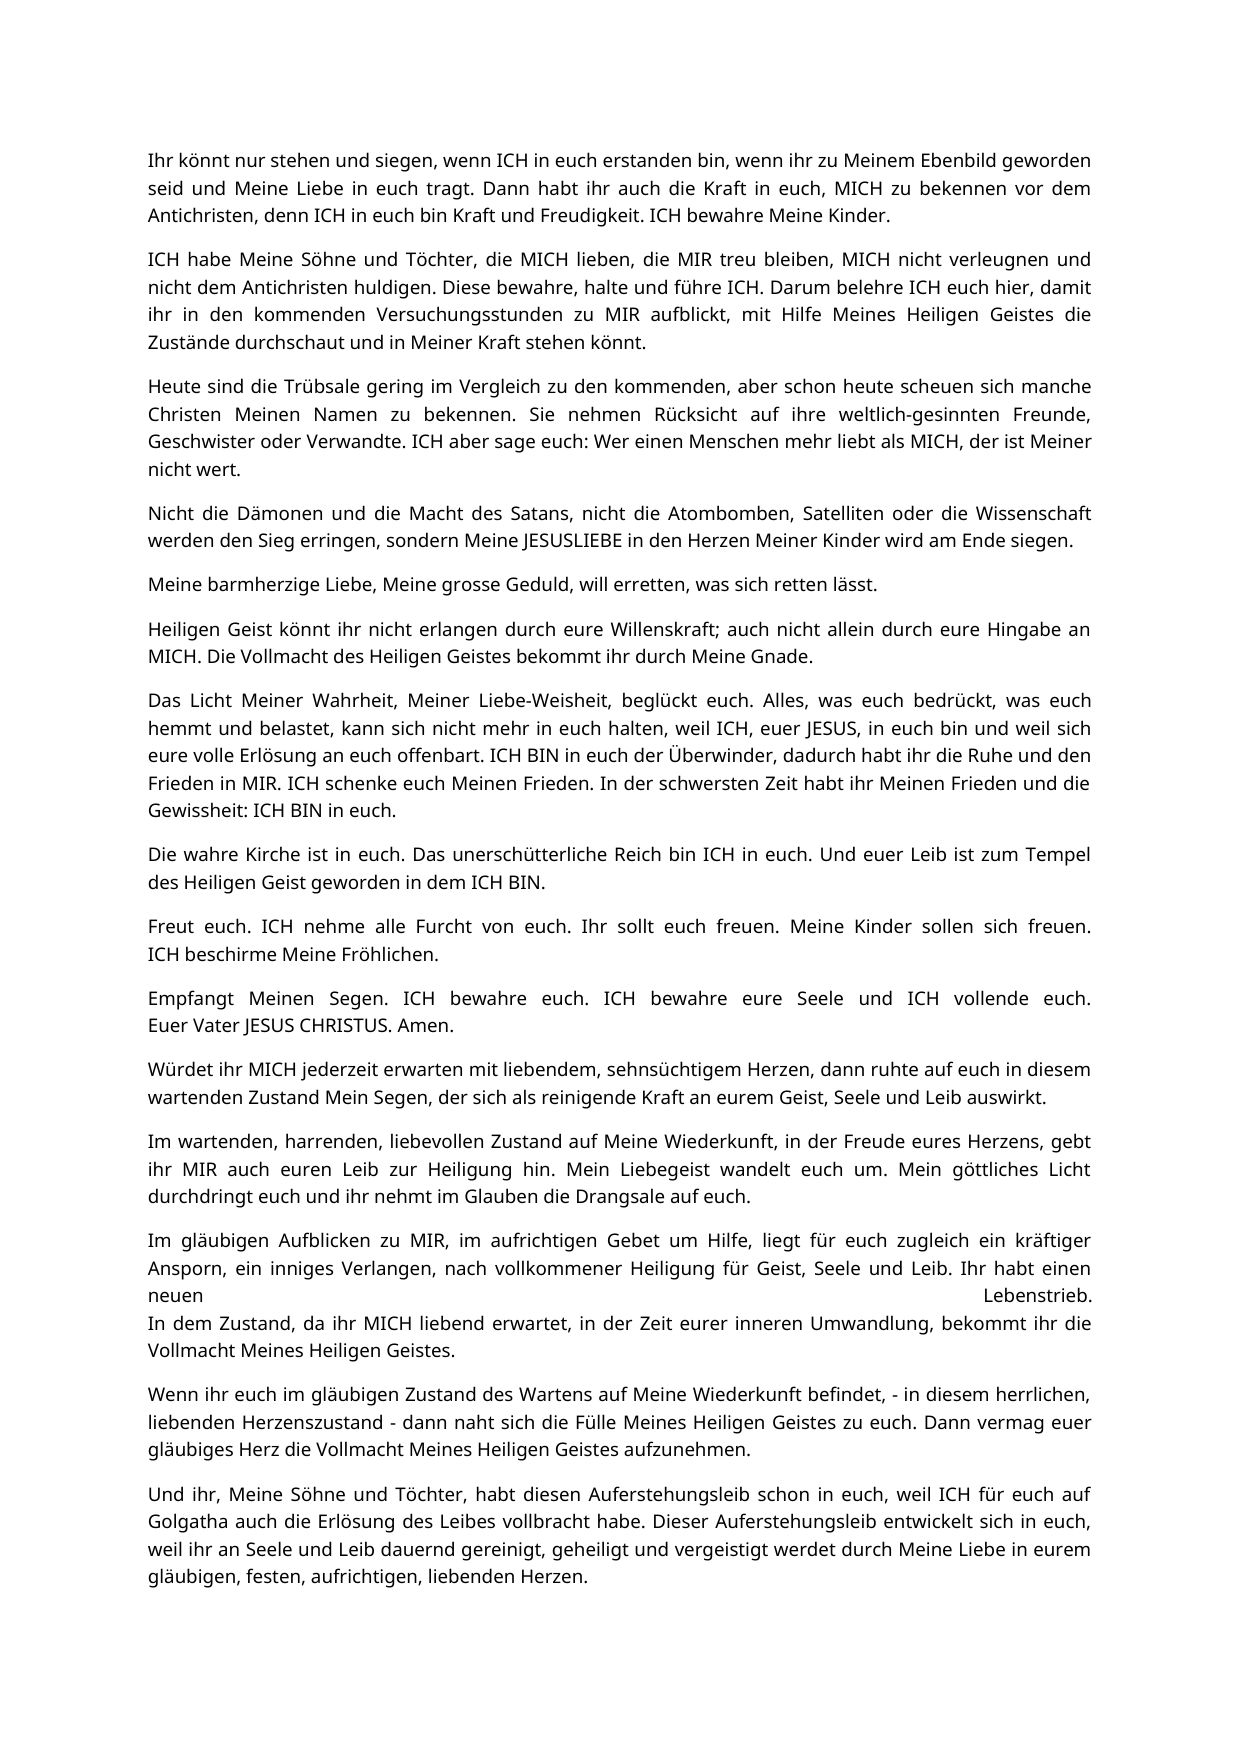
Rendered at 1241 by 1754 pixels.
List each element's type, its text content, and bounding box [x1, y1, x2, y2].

text Heiligen Geist könnt ihr nicht erlangen durch eure Willenskraft; auch nicht allein durch eure Hingabe an MICH. Die Vollmacht des Heiligen Geistes bekommt ihr durch Meine Gnade. [148, 616, 1093, 669]
text Würdet ihr MICH jederzeit erwarten mit liebendem, sehnsüchtigem Herzen, dann ruhte auf euch in diesem wartenden Zustand Mein Segen, der sich als reinigende Kraft an eurem Geist, Seele und Leib auswirkt. [148, 1057, 1093, 1110]
text ICH habe Meine Söhne und Töchter, die MICH lieben, die MIR treu bleiben, MICH nicht verleugnen und nicht dem Antichristen huldigen. Diese bewahre, halte und führe ICH. Darum belehre ICH euch hier, damit ihr in den kommenden Versuchungsstunden zu MIR aufblickt, mit Hilfe Meines Heiligen Geistes die Zustände durchschaut und in Meiner Kraft stehen könnt. [148, 247, 1093, 355]
text Nicht die Dämonen und die Macht des Satans, nicht die Atombomben, Satelliten oder die Wissenschaft werden den Sieg erringen, sondern Meine JESUSLIEBE in den Herzen Meiner Kinder wird am Ende siegen. [148, 500, 1093, 553]
text Im gläubigen Aufblicken zu MIR, im aufrichtigen Gebet um Hilfe, liegt für euch zugleich ein kräftiger Ansporn, ein inniges Verlangen, nach vollkommener Heiligung für Geist, Seele und Leib. Ihr habt einen neuen Lebenstrieb. In dem Zustand, da ihr MICH liebend erwartet, in der Zeit eurer inneren Umwandlung, bekommt ihr die Vollmacht Meines Heiligen Geistes. [148, 1228, 1093, 1363]
text Wenn ihr euch im gläubigen Zustand des Wartens auf Meine Wiederkunft befindet, - in diesem herrlichen, liebenden Herzenszustand - dann naht sich die Fülle Meines Heiligen Geistes zu euch. Dann vermag euer gläubiges Herz die Vollmacht Meines Heiligen Geistes aufzunehmen. [148, 1382, 1093, 1462]
text Die wahre Kirche ist in euch. Das unerschütterliche Reich bin ICH in euch. Und euer Leib ist zum Tempel des Heiligen Geist geworden in dem ICH BIN. [148, 842, 1093, 895]
text Im wartenden, harrenden, liebevollen Zustand auf Meine Wiederkunft, in der Freude eures Herzens, gebt ihr MIR auch euren Leib zur Heiligung hin. Mein Liebegeist wandelt euch um. Mein göttliches Licht durchdringt euch und ihr nehmt im Glauben die Drangsale auf euch. [148, 1128, 1093, 1209]
text Und ihr, Meine Söhne und Töchter, habt diesen Auferstehungsleib schon in euch, weil ICH für euch auf Golgatha auch die Erlösung des Leibes vollbracht habe. Dieser Auferstehungsleib entwickelt sich in euch, weil ihr an Seele und Leib dauernd gereinigt, geheiligt und vergeistigt werdet durch Meine Liebe in eurem gläubigen, festen, aufrichtigen, liebenden Herzen. [148, 1481, 1093, 1589]
text Heute sind die Trübsale gering im Vergleich zu den kommenden, aber schon heute scheuen sich manche Christen Meinen Namen zu bekennen. Sie nehmen Rücksicht auf ihre weltlich-gesinnten Freunde, Geschwister oder Verwandte. ICH aber sage euch: Wer einen Menschen mehr liebt als MICH, der ist Meiner nicht wert. [148, 373, 1093, 481]
text Freut euch. ICH nehme alle Furcht von euch. Ihr sollt euch freuen. Meine Kinder sollen sich freuen. ICH beschirme Meine Fröhlichen. [148, 913, 1093, 966]
text Empfangt Meinen Segen. ICH bewahre euch. ICH bewahre eure Seele und ICH vollende euch. Euer Vater JESUS CHRISTUS. Amen. [148, 985, 1093, 1038]
text Das Licht Meiner Wahrheit, Meiner Liebe-Weisheit, beglückt euch. Alles, was euch bedrückt, was euch hemmt und belastet, kann sich nicht mehr in euch halten, weil ICH, euer JESUS, in euch bin und weil sich eure volle Erlösung an euch offenbart. ICH BIN in euch der Überwinder, dadurch habt ihr die Ruhe und den Frieden in MIR. ICH schenke euch Meinen Frieden. In der schwersten Zeit habt ihr Meinen Frieden und die Gewissheit: ICH BIN in euch. [148, 688, 1093, 823]
text Ihr könnt nur stehen und siegen, wenn ICH in euch erstanden bin, wenn ihr zu Meinem Ebenbild geworden seid und Meine Liebe in euch tragt. Dann habt ihr auch die Kraft in euch, MICH zu bekennen vor dem Antichristen, denn ICH in euch bin Kraft und Freudigkeit. ICH bewahre Meine Kinder. [148, 148, 1093, 228]
text Meine barmherzige Liebe, Meine grosse Geduld, will erretten, was sich retten lässt. [148, 572, 1093, 597]
